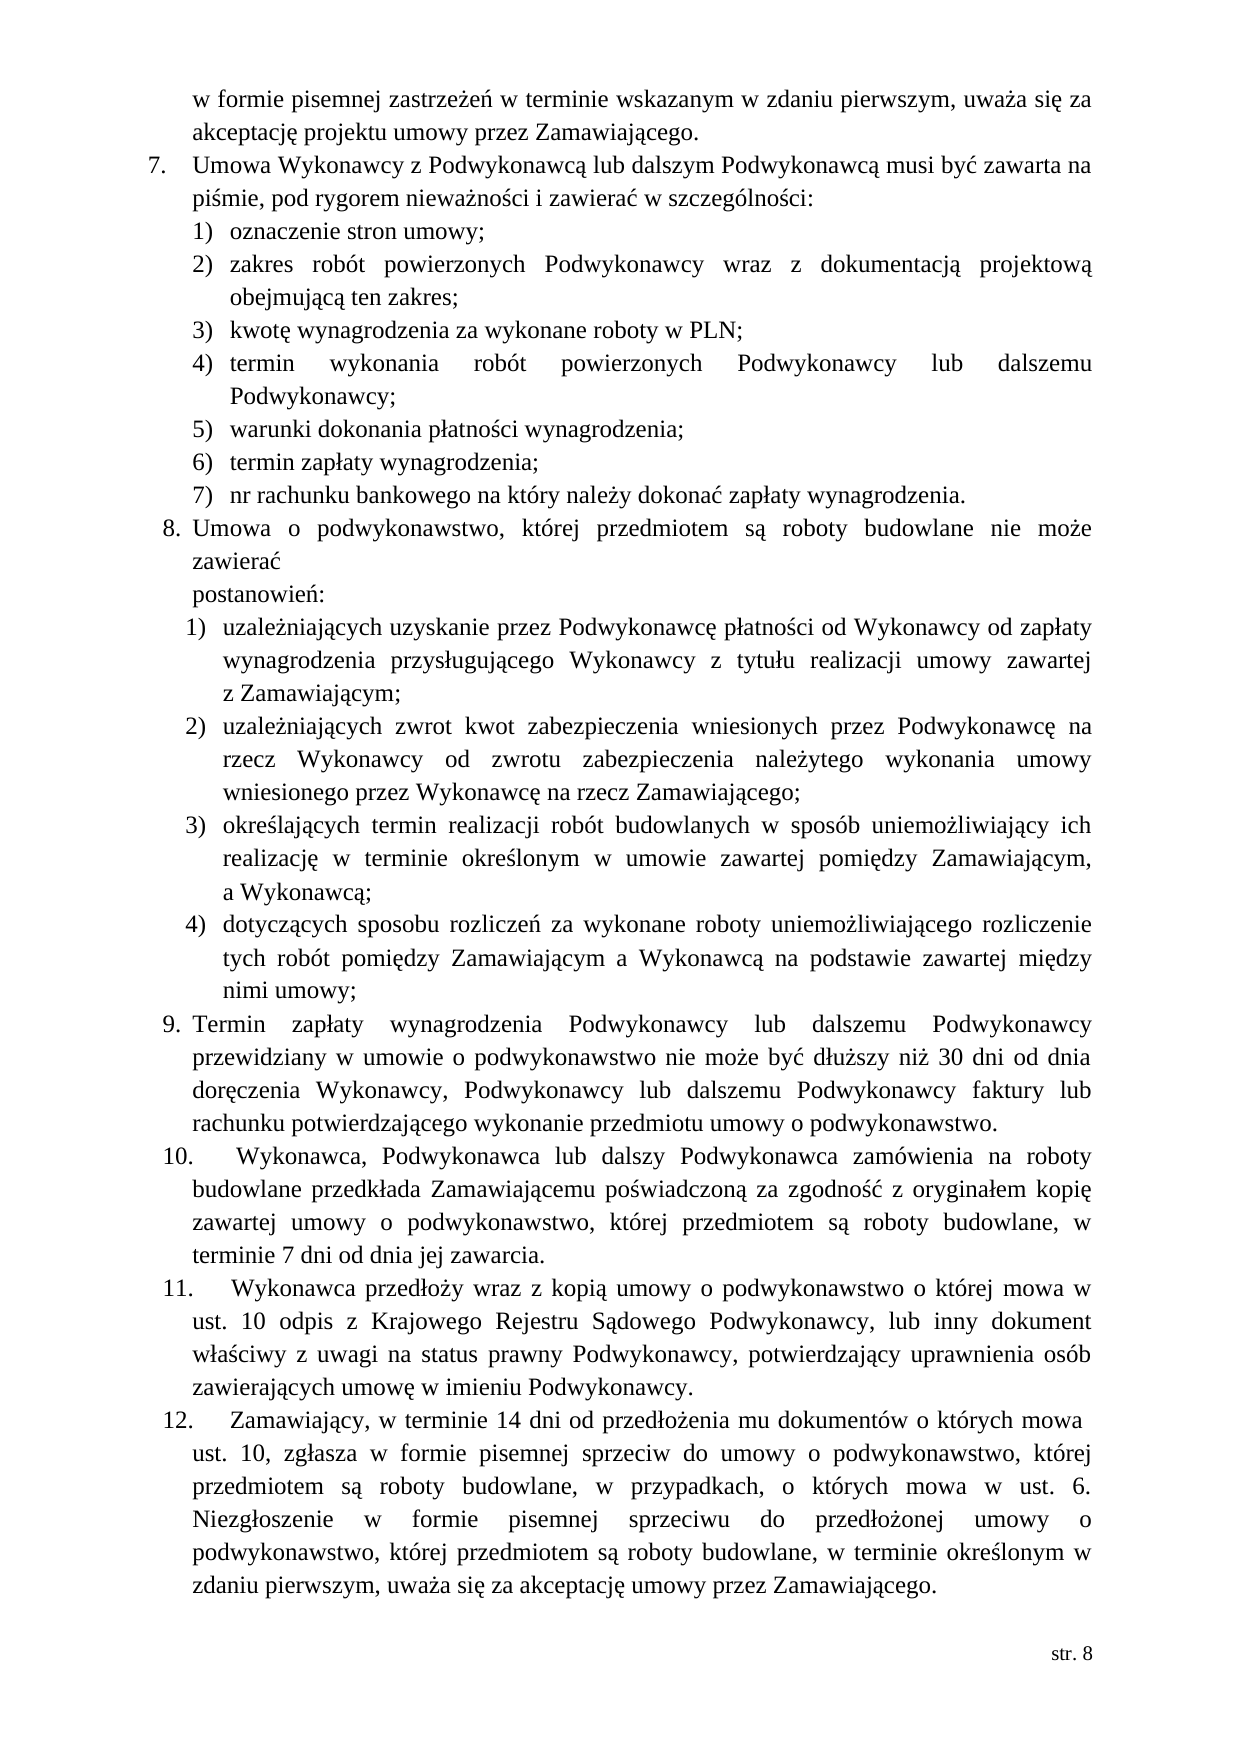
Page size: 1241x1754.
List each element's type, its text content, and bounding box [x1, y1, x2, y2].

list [148, 84, 1092, 146]
list uzależniających uzyskanie przez Podwykonawcę płatności od Wykonawcy od zapłaty wynagrodzenia przysługującego Wykonawcy z tytułu realizacji umowy zawartej z Zamawiającym; [185, 612, 1092, 707]
list termin wykonania robót powierzonych Podwykonawcy lub dalszemu Podwykonawcy; [192, 348, 1092, 410]
list Zamawiający, w terminie 14 dni od przedłożenia mu dokumentów o których mowa ust. 10, zgłasza w formie pisemnej sprzeciw do umowy o podwykonawstwo, której przedmiotem są roboty budowlane, w przypadkach, o których mowa w ust. 6. Niezgłoszenie w formie pisemnej sprzeciwu do przedłożonej umowy o podwykonawstwo, której przedmiotem są roboty budowlane, w terminie określonym w zdaniu pierwszym, uważa się za akceptację umowy przez Zamawiającego. [162, 1405, 1092, 1599]
list Umowa Wykonawcy z Podwykonawcą lub dalszym Podwykonawcą musi być zawarta na piśmie, pod rygorem nieważności i zawierać w szczególności: [148, 150, 1092, 212]
list dotyczących sposobu rozliczeń za wykonane roboty uniemożliwiającego rozliczenie tych robót pomiędzy Zamawiającym a Wykonawcą na podstawie zawartej między nimi umowy; [185, 909, 1092, 1004]
list warunki dokonania płatności wynagrodzenia; [192, 414, 1092, 443]
list termin zapłaty wynagrodzenia; [192, 447, 1092, 476]
list Wykonawca, Podwykonawca lub dalszy Podwykonawca zamówienia na roboty budowlane przedkłada Zamawiającemu poświadczoną za zgodność z oryginałem kopię zawartej umowy o podwykonawstwo, której przedmiotem są roboty budowlane, w terminie 7 dni od dnia jej zawarcia. [162, 1141, 1092, 1268]
list określających termin realizacji robót budowlanych w sposób uniemożliwiający ich realizację w terminie określonym w umowie zawartej pomiędzy Zamawiającym, a Wykonawcą; [185, 811, 1092, 905]
list Termin zapłaty wynagrodzenia Podwykonawcy lub dalszemu Podwykonawcy przewidziany w umowie o podwykonawstwo nie może być dłuższy niż 30 dni od dnia doręczenia Wykonawcy, Podwykonawcy lub dalszemu Podwykonawcy faktury lub rachunku potwierdzającego wykonanie przedmiotu umowy o podwykonawstwo. [162, 1009, 1092, 1136]
list Umowa o podwykonawstwo, której przedmiotem są roboty budowlane nie może zawierać postanowień: [162, 513, 1092, 608]
list oznaczenie stron umowy; [192, 216, 1092, 245]
list zakres robót powierzonych Podwykonawcy wraz z dokumentacją projektową obejmującą ten zakres; [192, 249, 1092, 311]
list nr rachunku bankowego na który należy dokonać zapłaty wynagrodzenia. [192, 480, 1092, 509]
list Wykonawca przedłoży wraz z kopią umowy o podwykonawstwo o której mowa w ust. 10 odpis z Krajowego Rejestru Sądowego Podwykonawcy, lub inny dokument właściwy z uwagi na status prawny Podwykonawcy, potwierdzający uprawnienia osób zawierających umowę w imieniu Podwykonawcy. [162, 1273, 1092, 1401]
list uzależniających zwrot kwot zabezpieczenia wniesionych przez Podwykonawcę na rzecz Wykonawcy od zwrotu zabezpieczenia należytego wykonania umowy wniesionego przez Wykonawcę na rzecz Zamawiającego; [185, 711, 1092, 806]
list kwotę wynagrodzenia za wykonane roboty w PLN; [192, 315, 1092, 344]
